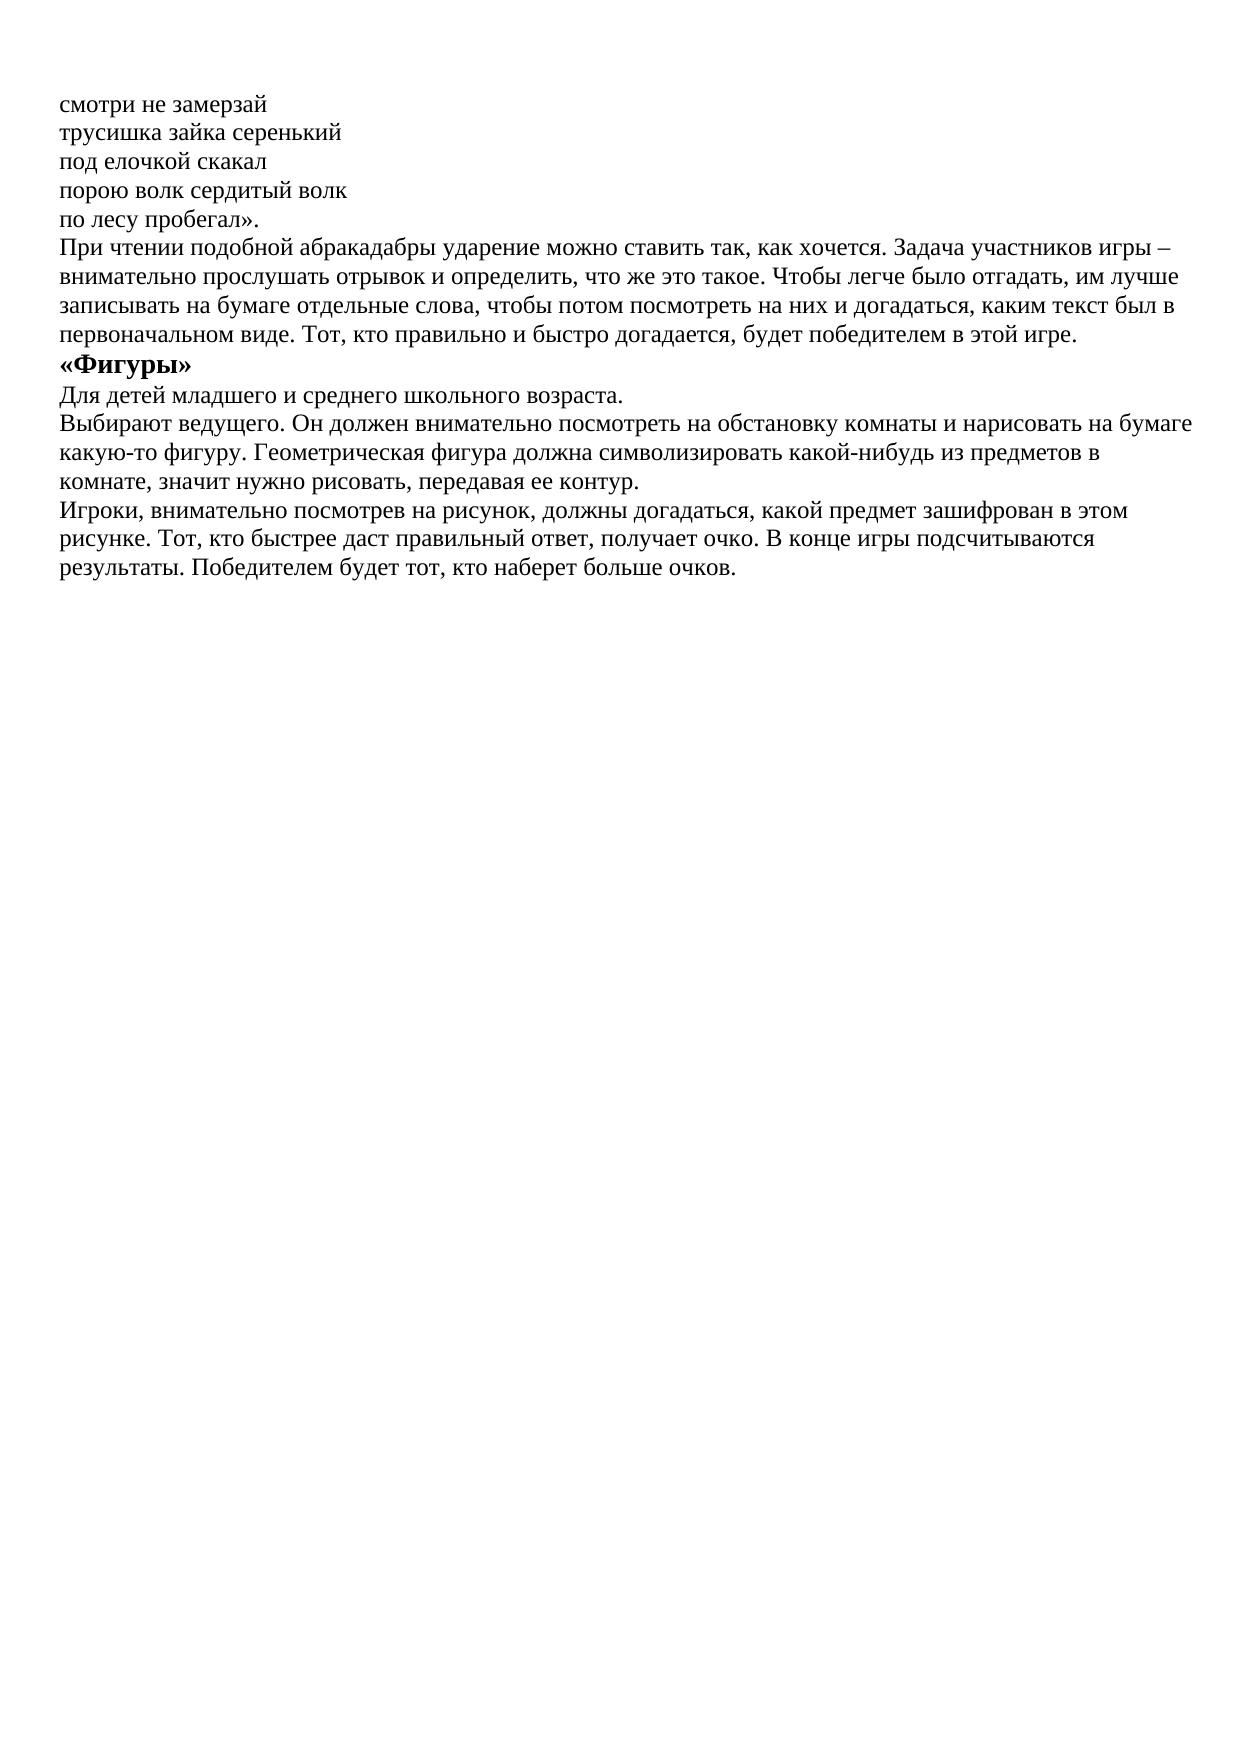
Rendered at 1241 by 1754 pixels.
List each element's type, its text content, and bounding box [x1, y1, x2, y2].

text Выбирают ведущего. Он должен внимательно посмотреть на обстановку комнаты и нарисовать на бумаге какую-то фигуру. Геометрическая фигура должна символизировать какой-нибудь из предметов в комнате, значит нужно рисовать, передавая ее контур. [59, 408, 1196, 495]
text трусишка зайка серенький [59, 117, 1196, 146]
text смотри не замерзай [59, 89, 1196, 117]
text «Фигуры» [59, 347, 1196, 380]
text Для детей младшего и среднего школьного возраста. [59, 380, 1196, 408]
text порою волк сердитый волк [59, 175, 1196, 204]
text При чтении подобной абракадабры ударение можно ставить так, как хочется. Задача участников игры – внимательно прослушать отрывок и определить, что же это такое. Чтобы легче было отгадать, им лучше записывать на бумаге отдельные слова, чтобы потом посмотреть на них и догадаться, каким текст был в первоначальном виде. Тот, кто правильно и быстро догадается, будет победителем в этой игре. [59, 232, 1196, 347]
text Игроки, внимательно посмотрев на рисунок, должны догадаться, какой предмет зашифрован в этом рисунке. Тот, кто быстрее даст правильный ответ, получает очко. В конце игры подсчитываются результаты. Победителем будет тот, кто наберет больше очков. [59, 495, 1196, 581]
text по лесу пробегал». [59, 204, 1196, 232]
text под елочкой скакал [59, 146, 1196, 175]
